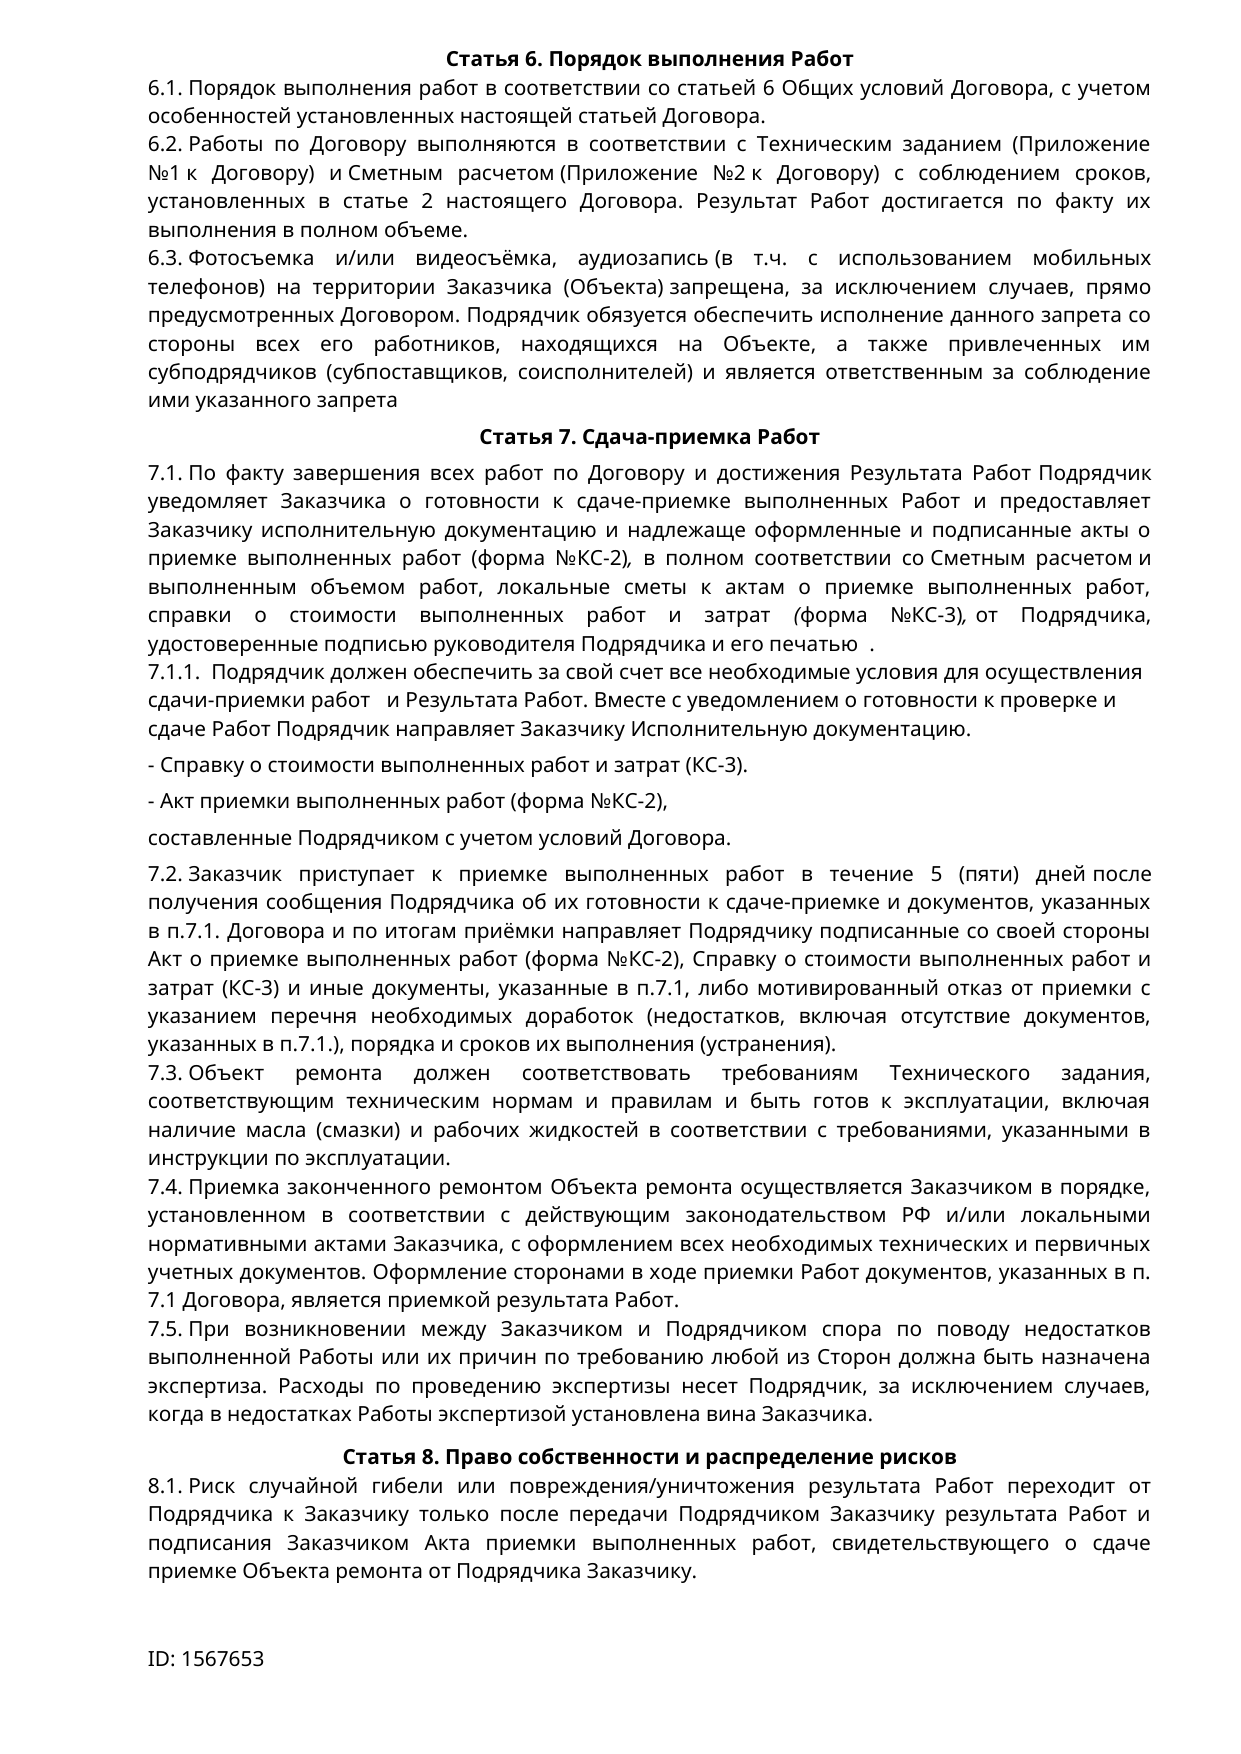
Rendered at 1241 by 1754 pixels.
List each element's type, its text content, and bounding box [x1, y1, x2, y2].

list Порядок выполнения Работ [148, 44, 1152, 73]
list Риск случайной гибели или повреждения/уничтожения результата Работ переходит от Подрядчика к Заказчику только после передачи Подрядчиком Заказчику результата Работ и подписания Заказчиком Акта приемки выполненных работ, свидетельствующего о сдаче приемке Объекта ремонта от Подрядчика Заказчику. [148, 1471, 1152, 1584]
list При возникновении между Заказчиком и Подрядчиком спора по поводу недостатков выполненной Работы или их причин по требованию любой из Сторон должна быть назначена экспертиза. Расходы по проведению экспертизы несет Подрядчик, за исключением случаев, когда в недостатках Работы экспертизой установлена вина Заказчика. [148, 1314, 1152, 1428]
list Объект ремонта должен соответствовать требованиям Технического задания, соответствующим техническим нормам и правилам и быть готов к эксплуатации, включая наличие масла (смазки) и рабочих жидкостей в соответствии с требованиями, указанными в инструкции по эксплуатации. [148, 1058, 1152, 1172]
list Сдача-приемка Работ [148, 422, 1152, 450]
text - Справку о стоимости выполненных работ и затрат (КС-3). [148, 750, 1152, 779]
list Заказчик приступает к приемке выполненных работ в течение 5 (пяти) дней после получения сообщения Подрядчика об их готовности к сдаче-приемке и документов, указанных в п.7.1. Договора и по итогам приёмки направляет Подрядчику подписанные со своей стороны Акт о приемке выполненных работ (форма №КС-2), Справку о стоимости выполненных работ и затрат (КС-3) и иные документы, указанные в п.7.1, либо мотивированный отказ от приемки с указанием перечня необходимых доработок (недостатков, включая отсутствие документов, указанных в п.7.1.), порядка и сроков их выполнения (устранения). [148, 859, 1152, 1058]
list Приемка законченного ремонтом Объекта ремонта осуществляется Заказчиком в порядке, установленном в соответствии с действующим законодательством РФ и/или локальными нормативными актами Заказчика, с оформлением всех необходимых технических и первичных учетных документов. Оформление сторонами в ходе приемки Работ документов, указанных в п. 7.1 Договора, является приемкой результата Работ. [148, 1172, 1152, 1314]
text составленные Подрядчиком с учетом условий Договора. [148, 823, 1152, 851]
list Фотосъемка и/или видеосъёмка, аудиозапись (в т.ч. с использованием мобильных телефонов) на территории Заказчика (Объекта) запрещена, за исключением случаев, прямо предусмотренных Договором. Подрядчик обязуется обеспечить исполнение данного запрета со стороны всех его работников, находящихся на Объекте, а также привлеченных им субподрядчиков (субпоставщиков, соисполнителей) и является ответственным за соблюдение ими указанного запрета [148, 243, 1152, 414]
list Подрядчик должен обеспечить за свой счет все необходимые условия для осуществления сдачи-приемки работ и Результата Работ. Вместе с уведомлением о готовности к проверке и сдаче Работ Подрядчик направляет Заказчику Исполнительную документацию. [148, 657, 1152, 742]
text - Акт приемки выполненных работ (форма №КС-2), [148, 786, 1152, 815]
list Порядок выполнения работ в соответствии со статьей 6 Общих условий Договора, с учетом особенностей установленных настоящей статьей Договора. [148, 73, 1152, 129]
list По факту завершения всех работ по Договору и достижения Результата Работ Подрядчик уведомляет Заказчика о готовности к сдаче-приемке выполненных Работ и предоставляет Заказчику исполнительную документацию и надлежаще оформленные и подписанные акты о приемке выполненных работ (форма №КС-2), в полном соответствии со Сметным расчетом и выполненным объемом работ, локальные сметы к актам о приемке выполненных работ, справки о стоимости выполненных работ и затрат (форма №КС-3), от Подрядчика, удостоверенные подписью руководителя Подрядчика и его печатью . [148, 458, 1152, 657]
list Работы по Договору выполняются в соответствии с Техническим заданием (Приложение №1 к Договору) и Сметным расчетом (Приложение №2 к Договору) с соблюдением сроков, установленных в статье 2 настоящего Договора. Результат Работ достигается по факту их выполнения в полном объеме. [148, 129, 1152, 243]
list Право собственности и распределение рисков [148, 1442, 1152, 1471]
